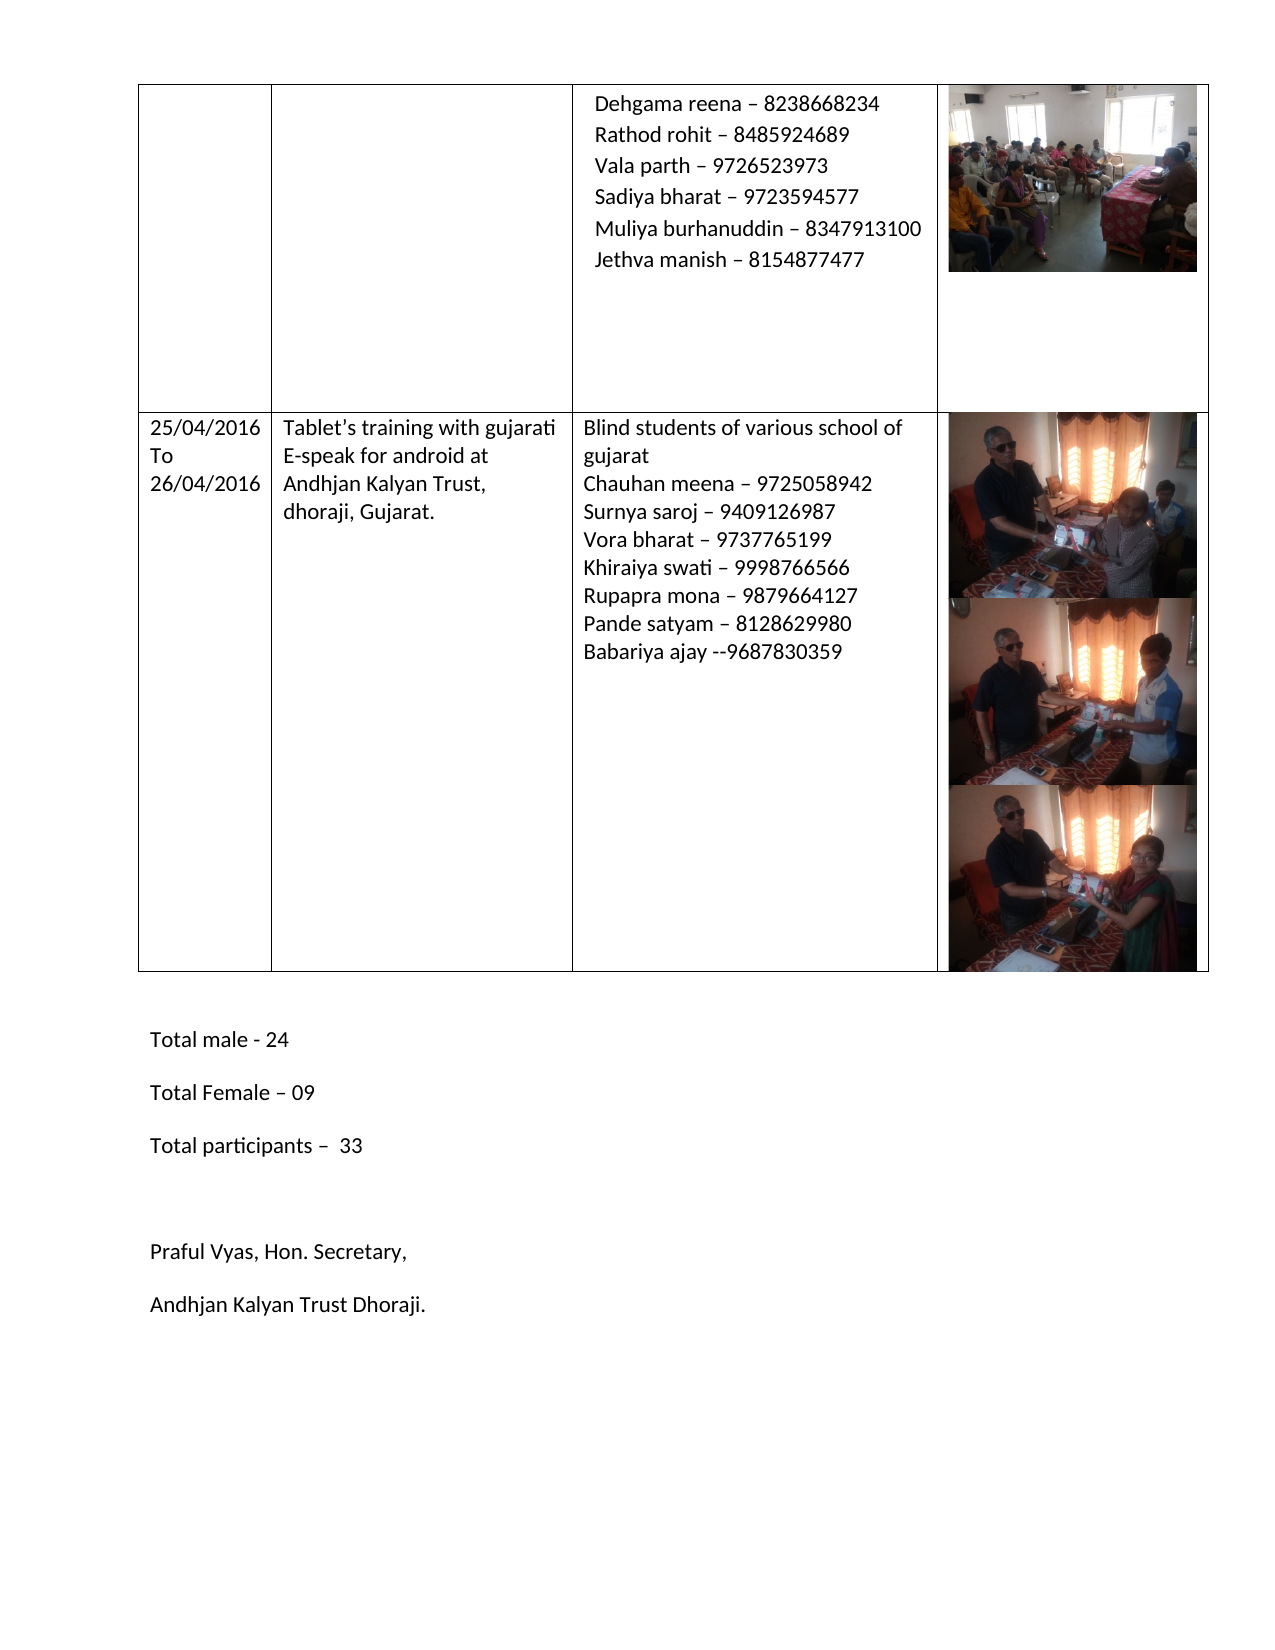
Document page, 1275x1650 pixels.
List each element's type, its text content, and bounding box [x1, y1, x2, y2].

table_cell [938, 413, 948, 971]
text Andhjan Kalyan Trust Dhoraji. [150, 1290, 1125, 1318]
table_cell Blind students of various school of gujarat Chauhan meena – 9725058942 Surnya saroj – 9409126987 Vora bharat – 9737765199 Khiraiya swati – 9998766566 Rupapra mona – 9879664127 Pande satyam – 8128629980 Babariya ajay --9687830359 [573, 413, 937, 971]
table_cell Tablet’s training with gujarati E-speak for android at Andhjan Kalyan Trust, dhoraji, Gujarat. [272, 413, 572, 971]
text Total male - 24 [150, 1025, 1125, 1053]
table_cell [1197, 413, 1208, 971]
text Total participants – 33 [150, 1131, 1125, 1159]
text Praful Vyas, Hon. Secretary, [150, 1237, 1125, 1265]
picture [948, 412, 1197, 972]
picture [948, 85, 1197, 272]
table_cell 25/04/2016 To 26/04/2016 [139, 413, 271, 971]
text Total Female – 09 [150, 1078, 1125, 1106]
table_cell [938, 85, 1208, 412]
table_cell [139, 85, 271, 412]
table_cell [573, 85, 937, 412]
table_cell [272, 85, 572, 412]
